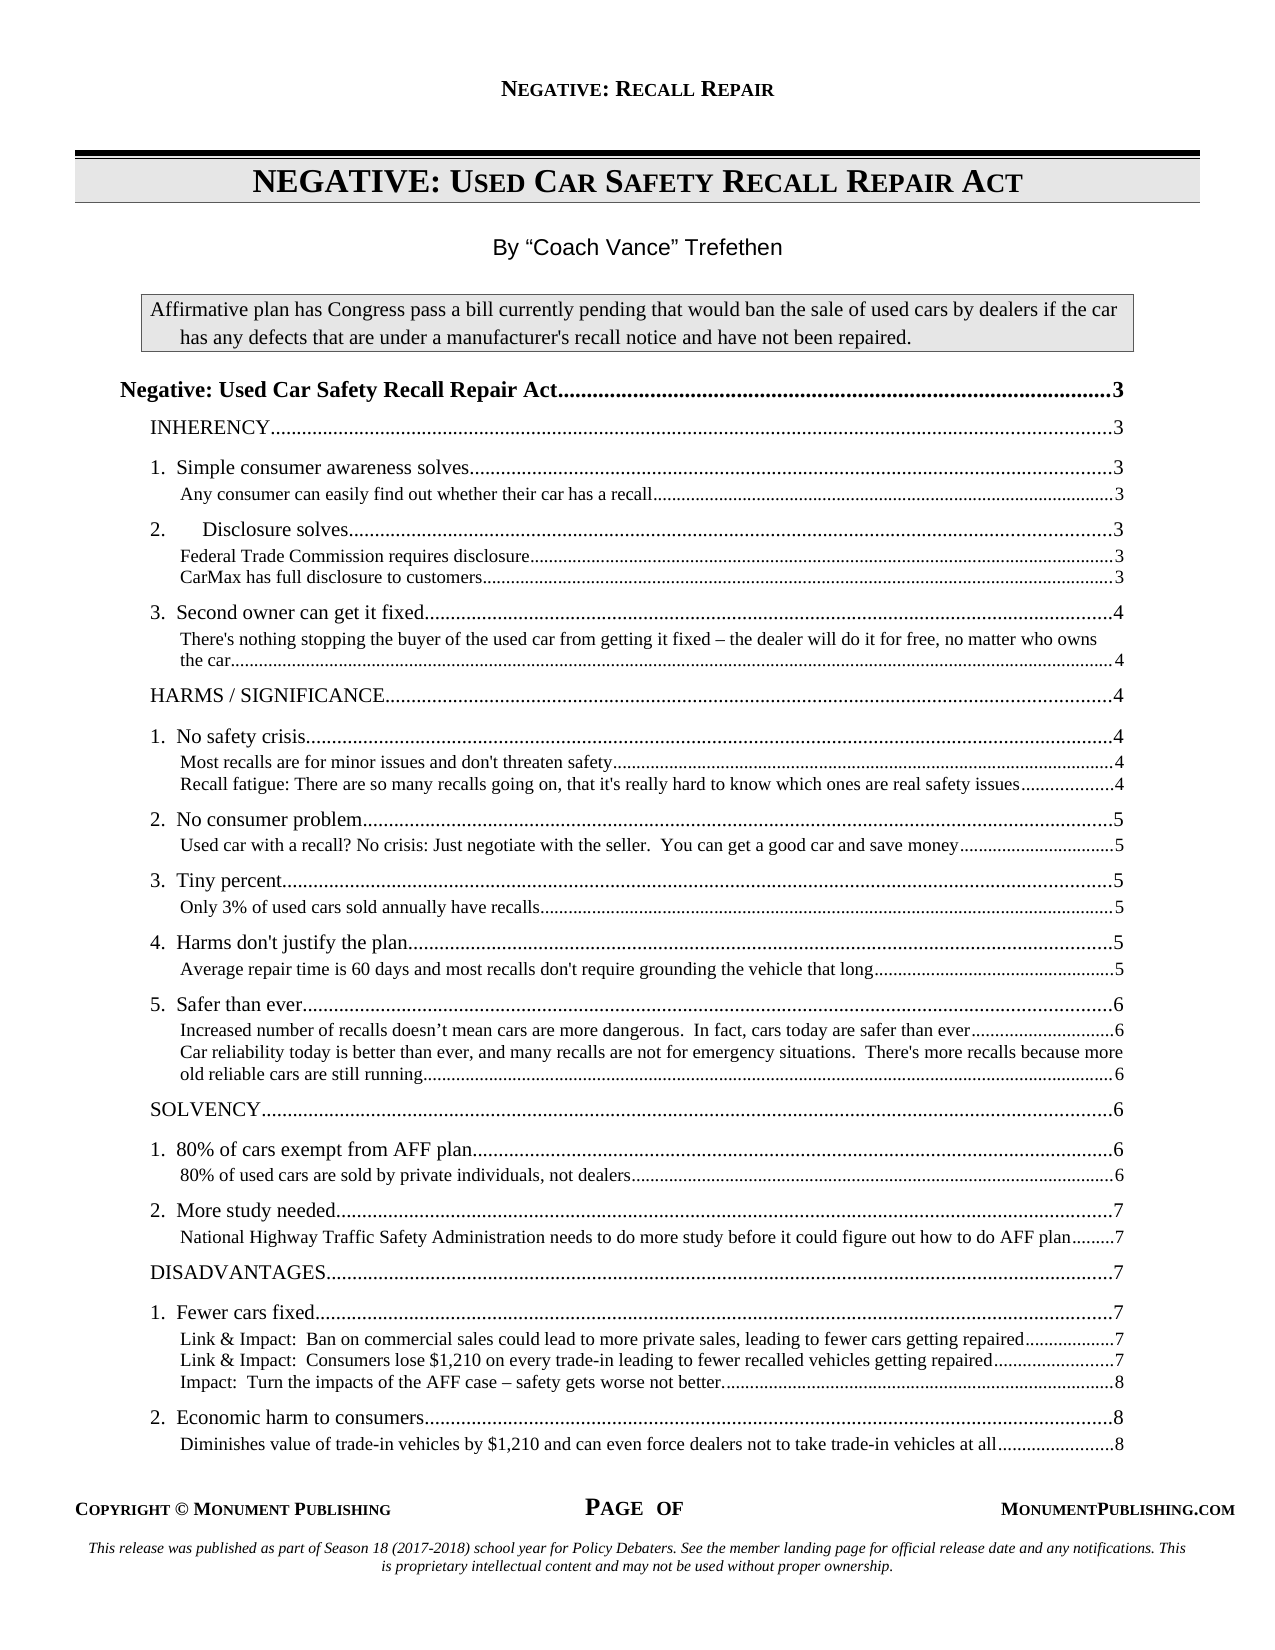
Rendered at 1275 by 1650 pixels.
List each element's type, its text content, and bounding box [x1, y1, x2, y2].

text 1. No safety crisis 4 [150, 723, 1125, 748]
text 1. Fewer cars fixed 7 [150, 1300, 1125, 1324]
text 3. Second owner can get it fixed 4 [150, 600, 1125, 624]
text Car reliability today is better than ever, and many recalls are not for emergency situations. There's more recalls because more old reliable cars are still running 6 [180, 1041, 1125, 1084]
text 2. Disclosure solves 3 [348, 517, 1125, 541]
text There's nothing stopping the buyer of the used car from getting it fixed – the dealer will do it for free, no matter who owns the car 4 [180, 628, 1125, 671]
text 3. Tiny percent 5 [150, 868, 1125, 892]
text Negative: Used Car Safety Recall Repair Act 3 [120, 376, 1125, 403]
text Average repair time is 60 days and most recalls don't require grounding the vehicle that long 5 [180, 958, 1125, 979]
title NEGATIVE: Used Car Safety Recall Repair Act [75, 159, 1200, 202]
text Increased number of recalls doesn’t mean cars are more dangerous. In fact, cars today are safer than ever 6 [180, 1019, 1125, 1041]
text By “Coach Vance” Trefethen [150, 234, 1125, 260]
text National Highway Traffic Safety Administration needs to do more study before it could figure out how to do AFF plan 7 [180, 1226, 1125, 1247]
text CarMax has full disclosure to customers 3 [482, 566, 1125, 588]
text Recall fatigue: There are so many recalls going on, that it's really hard to know which ones are real safety issues 4 [180, 773, 1125, 794]
text Federal Trade Commission requires disclosure 3 [180, 544, 1125, 566]
text Only 3% of used cars sold annually have recalls 5 [180, 896, 1125, 918]
text 2. Economic harm to consumers 8 [150, 1405, 1125, 1429]
text 1. 80% of cars exempt from AFF plan 6 [150, 1137, 1125, 1161]
text SOLVENCY 6 [150, 1097, 1125, 1121]
text DISADVANTAGES 7 [150, 1260, 1125, 1284]
text Any consumer can easily find out whether their car has a recall 3 [180, 483, 1125, 504]
text Most recalls are for minor issues and don't threaten safety 4 [180, 751, 1125, 773]
text 2. No consumer problem 5 [150, 807, 1125, 831]
text Impact: Turn the impacts of the AFF case – safety gets worse not better. 8 [180, 1371, 1125, 1392]
text Diminishes value of trade-in vehicles by $1,210 and can even force dealers not to take trade-in vehicles at all 8 [180, 1432, 1125, 1454]
text 1. Simple consumer awareness solves 3 [150, 455, 1125, 479]
text HARMS / SIGNIFICANCE 4 [150, 683, 1125, 707]
text INHERENCY 3 [150, 415, 1125, 439]
text Link & Impact: Consumers lose $1,210 on every trade-in leading to fewer recalled vehicles getting repaired 7 [180, 1349, 1125, 1371]
list Affirmative plan has Congress pass a bill currently pending that would ban the sale of used cars by dealers if the car has any defects that are under a manufacturer's recall notice and have not been repaired. [142, 295, 1133, 351]
text 2. More study needed 7 [150, 1198, 1125, 1222]
text Link & Impact: Ban on commercial sales could lead to more private sales, leading to fewer cars getting repaired 7 [180, 1328, 1125, 1349]
text 4. Harms don't justify the plan 5 [150, 930, 1125, 954]
text 80% of used cars are sold by private individuals, not dealers 6 [180, 1164, 1125, 1186]
text 5. Safer than ever 6 [150, 992, 1125, 1016]
